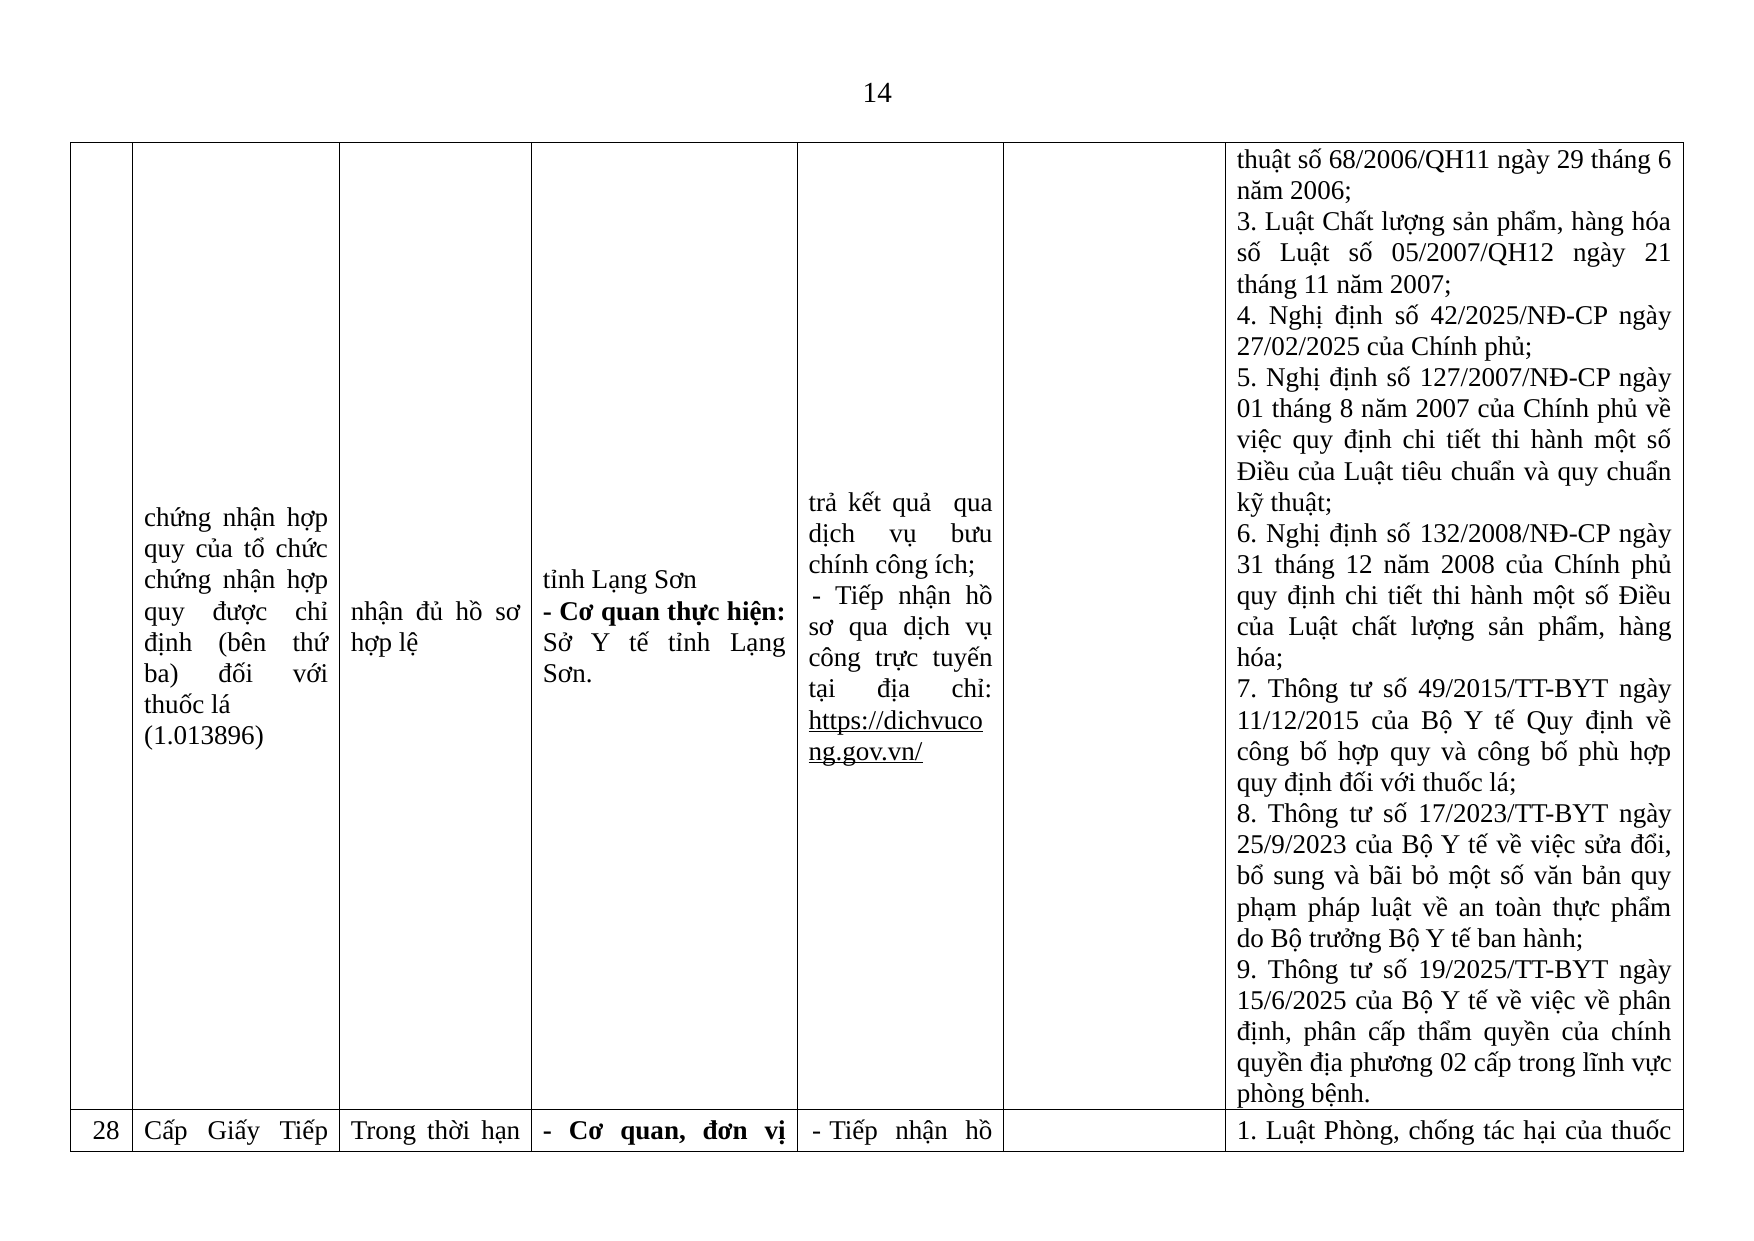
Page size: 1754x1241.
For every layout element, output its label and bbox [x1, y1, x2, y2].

table_cell [133, 143, 339, 1109]
table_cell [532, 1110, 797, 1151]
table_cell [71, 143, 132, 1109]
table_cell [340, 1110, 531, 1151]
table_cell [1226, 143, 1683, 1109]
table_cell [798, 143, 1003, 1109]
table_cell [340, 143, 531, 1109]
table_cell [798, 1110, 1003, 1151]
table_cell [133, 1110, 339, 1151]
table_cell [532, 143, 797, 1109]
table_cell [71, 1110, 132, 1151]
table_cell [1004, 143, 1225, 1109]
table_cell [1004, 1110, 1225, 1151]
table_cell [1226, 1110, 1683, 1151]
